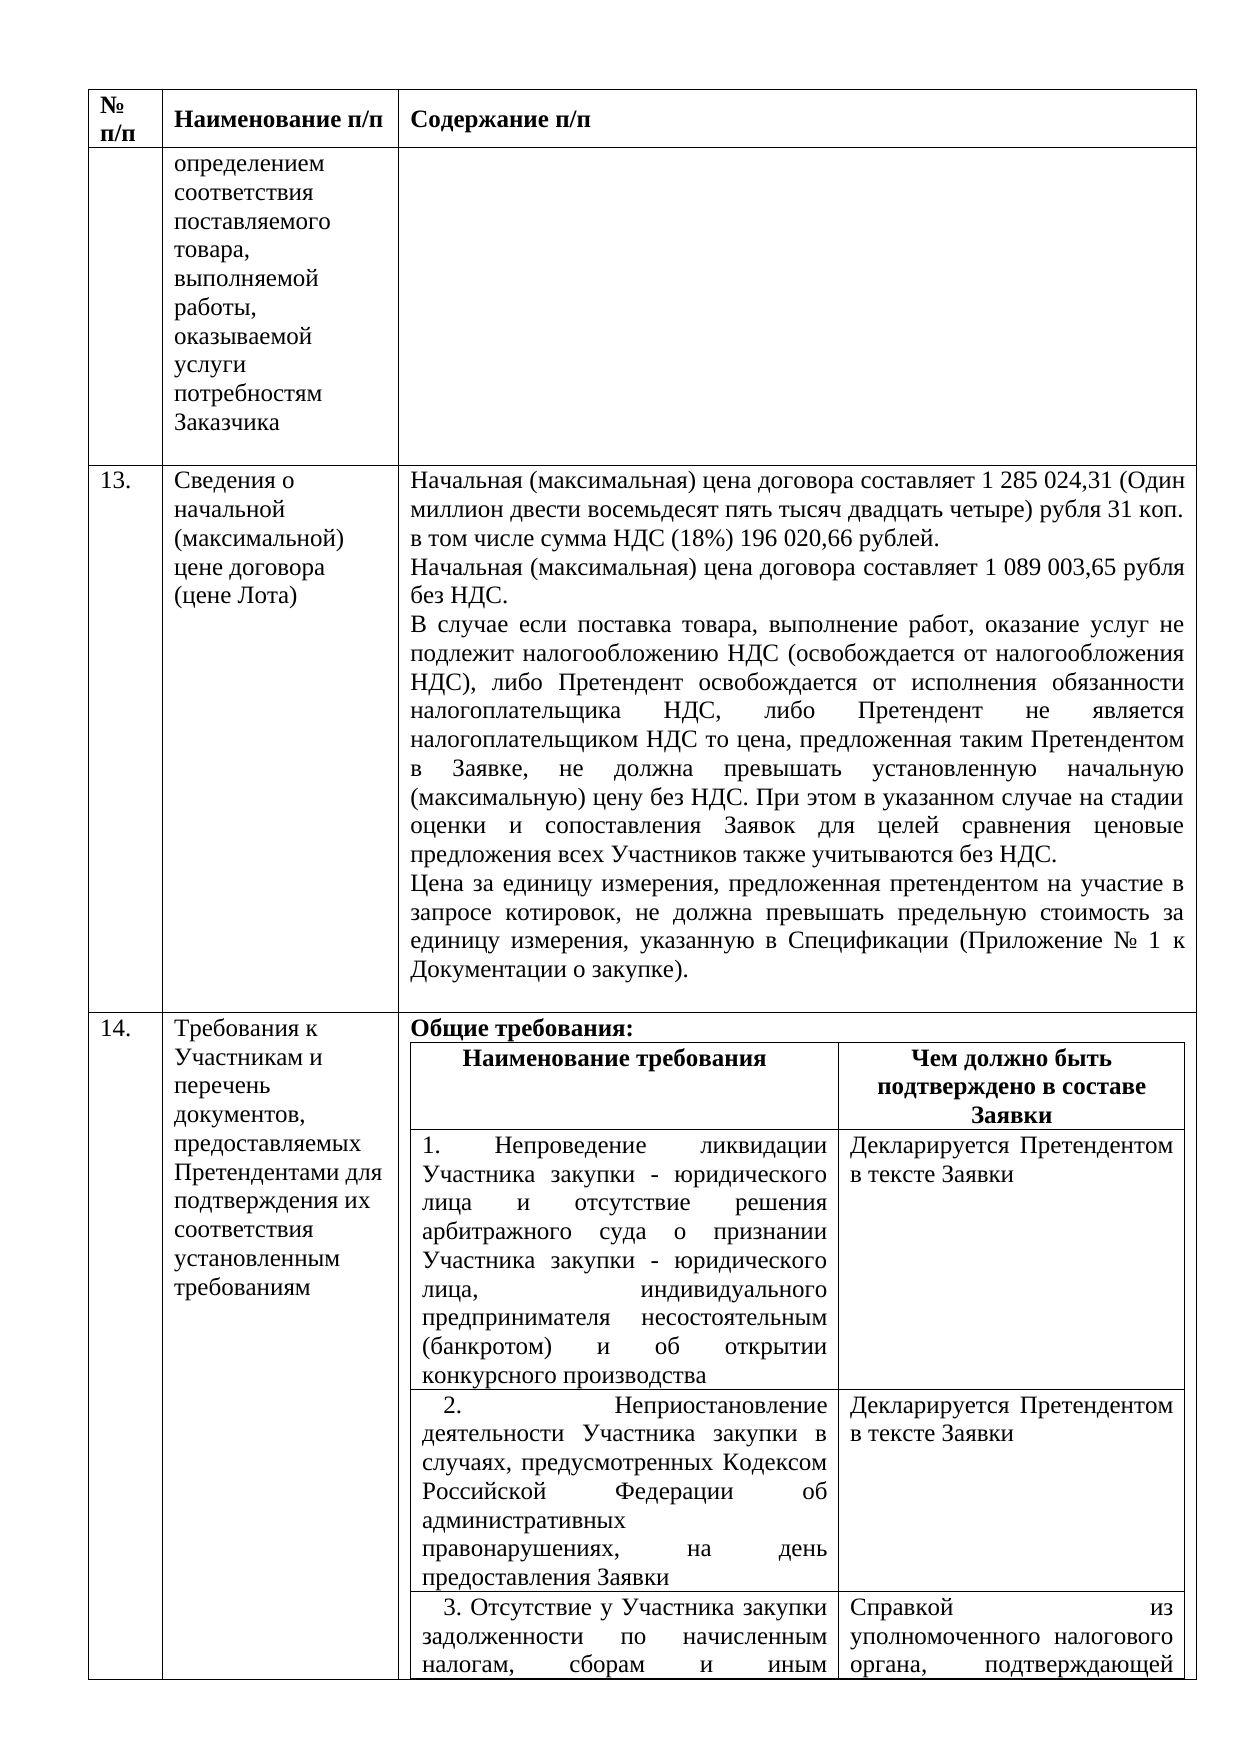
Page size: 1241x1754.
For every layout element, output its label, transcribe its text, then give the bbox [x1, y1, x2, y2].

table_header Содержание п/п [399, 90, 1196, 147]
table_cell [163, 148, 398, 464]
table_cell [399, 148, 1196, 464]
table_cell Сведения о начальной (максимальной) цене договора (цене Лота) [163, 466, 398, 1012]
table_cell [163, 1013, 398, 1679]
table_header Наименование п/п [163, 90, 398, 147]
table_cell [89, 148, 162, 464]
table_header № п/п [89, 90, 162, 147]
table_cell Начальная (максимальная) цена договора составляет 1 285 024,31 (Один миллион двести восемьдесят пять тысяч двадцать четыре) рубля 31 коп. в том числе сумма НДС (18%) 196 020,66 рублей. Начальная (максимальная) цена договора составляет 1 089 003,65 рубля без НДС. В случае если поставка товара, выполнение работ, оказание услуг не подлежит налогообложению НДС (освобождается от налогообложения НДС), либо Претендент освобождается от исполнения обязанности налогоплательщика НДС, либо Претендент не является налогоплательщиком НДС то цена, предложенная таким Претендентом в Заявке, не должна превышать установленную начальную (максимальную) цену без НДС. При этом в указанном случае на стадии оценки и сопоставления Заявок для целей сравнения ценовые предложения всех Участников также учитываются без НДС. Цена за единицу измерения, предложенная претендентом на участие в запросе котировок, не должна превышать предельную стоимость за единицу измерения, указанную в Спецификации (Приложение № 1 к Документации о закупке). [399, 466, 1196, 1012]
table_cell [89, 466, 162, 1012]
table_cell [89, 1013, 162, 1679]
table_cell Общие требования: Дополнительные требования: [399, 1013, 1196, 1679]
